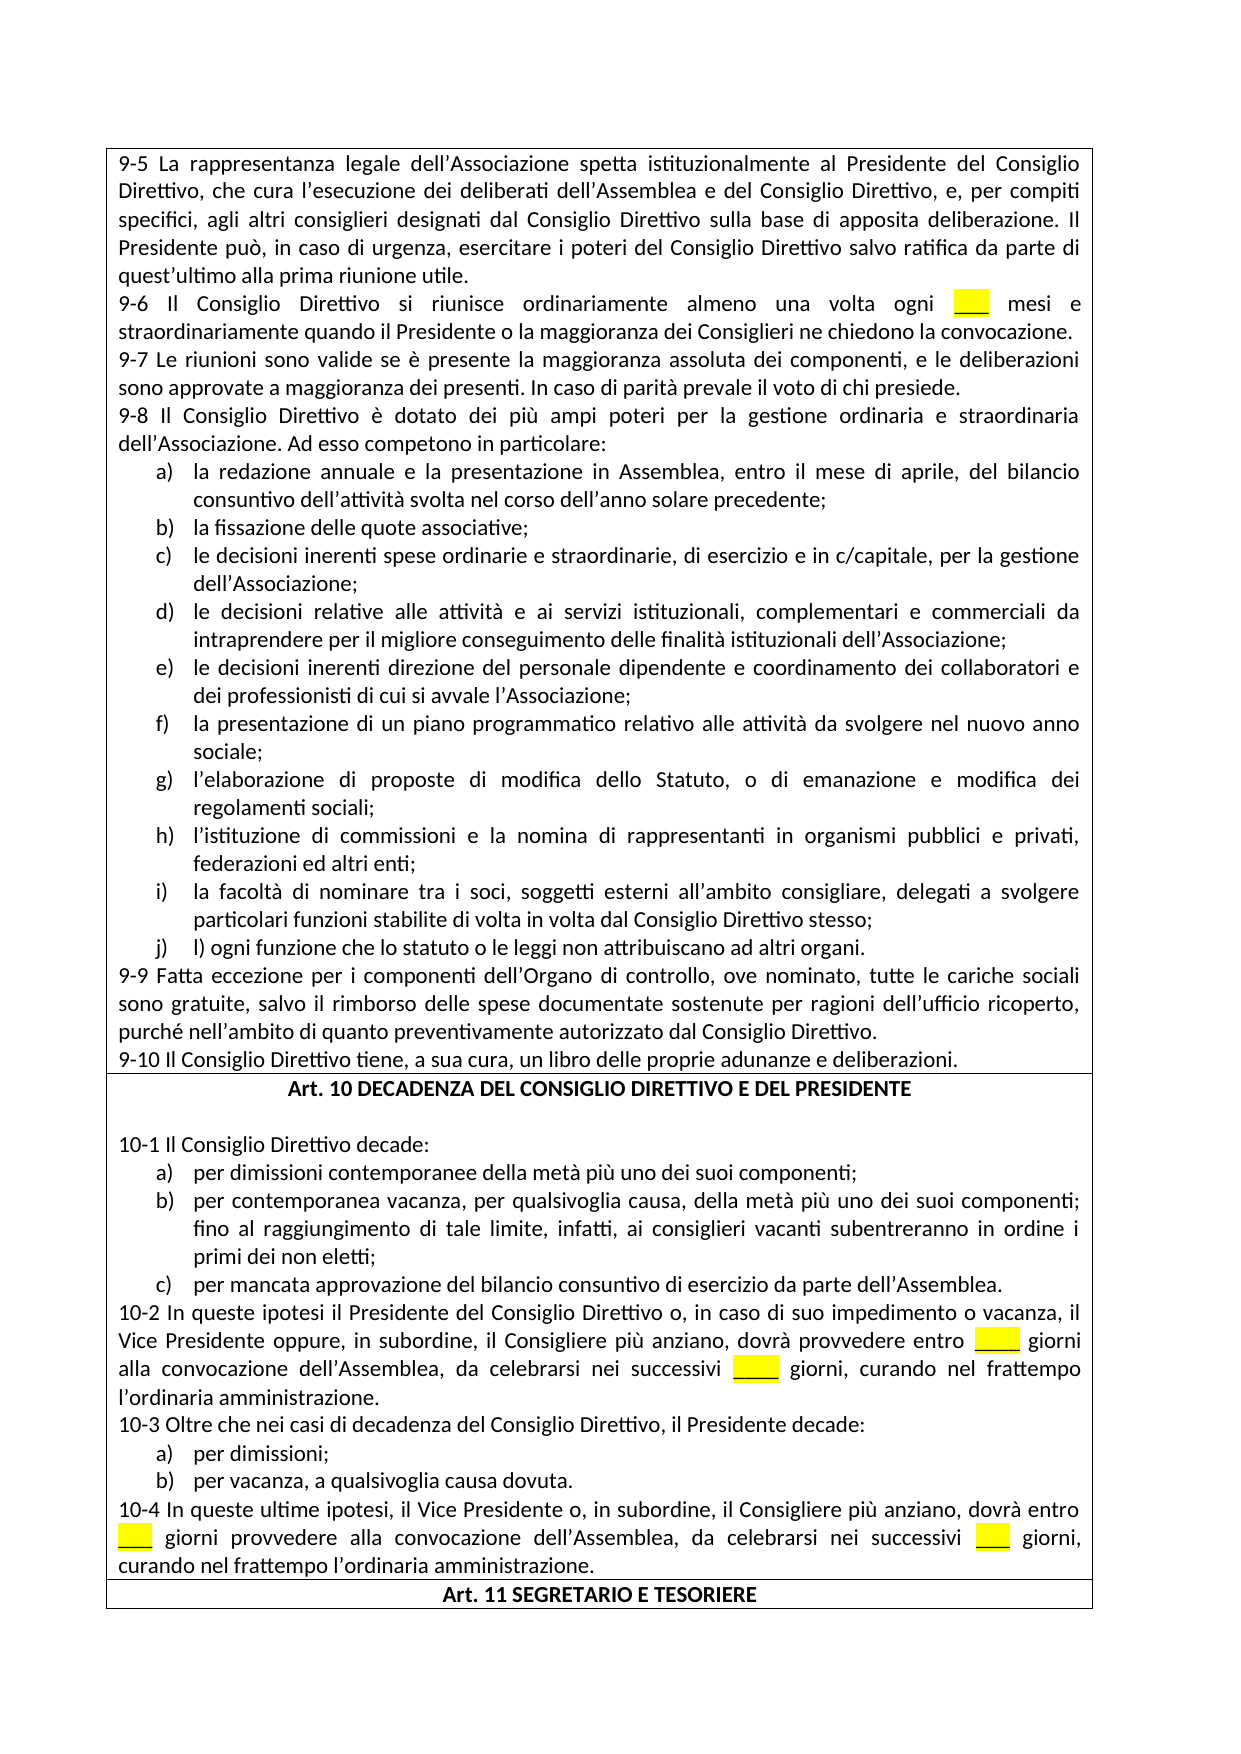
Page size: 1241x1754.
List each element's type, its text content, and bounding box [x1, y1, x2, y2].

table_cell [107, 149, 1092, 1073]
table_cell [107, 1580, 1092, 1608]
table_cell Art. 10 DECADENZA DEL CONSIGLIO DIRETTIVO E DEL PRESIDENTE 10-1 Il Consiglio Direttivo decade: per dimissioni contemporanee della metà più uno dei suoi componenti; per contemporanea vacanza, per qualsivoglia causa, della metà più uno dei suoi componenti; fino al raggiungimento di tale limite, infatti, ai consiglieri vacanti subentreranno in ordine i primi dei non eletti; per mancata approvazione del bilancio consuntivo di esercizio da parte dell’Assemblea. 10-2 In queste ipotesi il Presidente del Consiglio Direttivo o, in caso di suo impedimento o vacanza, il Vice Presidente oppure, in subordine, il Consigliere più anziano, dovrà provvedere entro ____ giorni alla convocazione dell’Assemblea, da celebrarsi nei successivi ____ giorni, curando nel frattempo l’ordinaria amministrazione. 10-3 Oltre che nei casi di decadenza del Consiglio Direttivo, il Presidente decade: per dimissioni; per vacanza, a qualsivoglia causa dovuta. 10-4 In queste ultime ipotesi, il Vice Presidente o, in subordine, il Consigliere più anziano, dovrà entro ___ giorni provvedere alla convocazione dell’Assemblea, da celebrarsi nei successivi ___ giorni, curando nel frattempo l’ordinaria amministrazione. [107, 1074, 1092, 1579]
